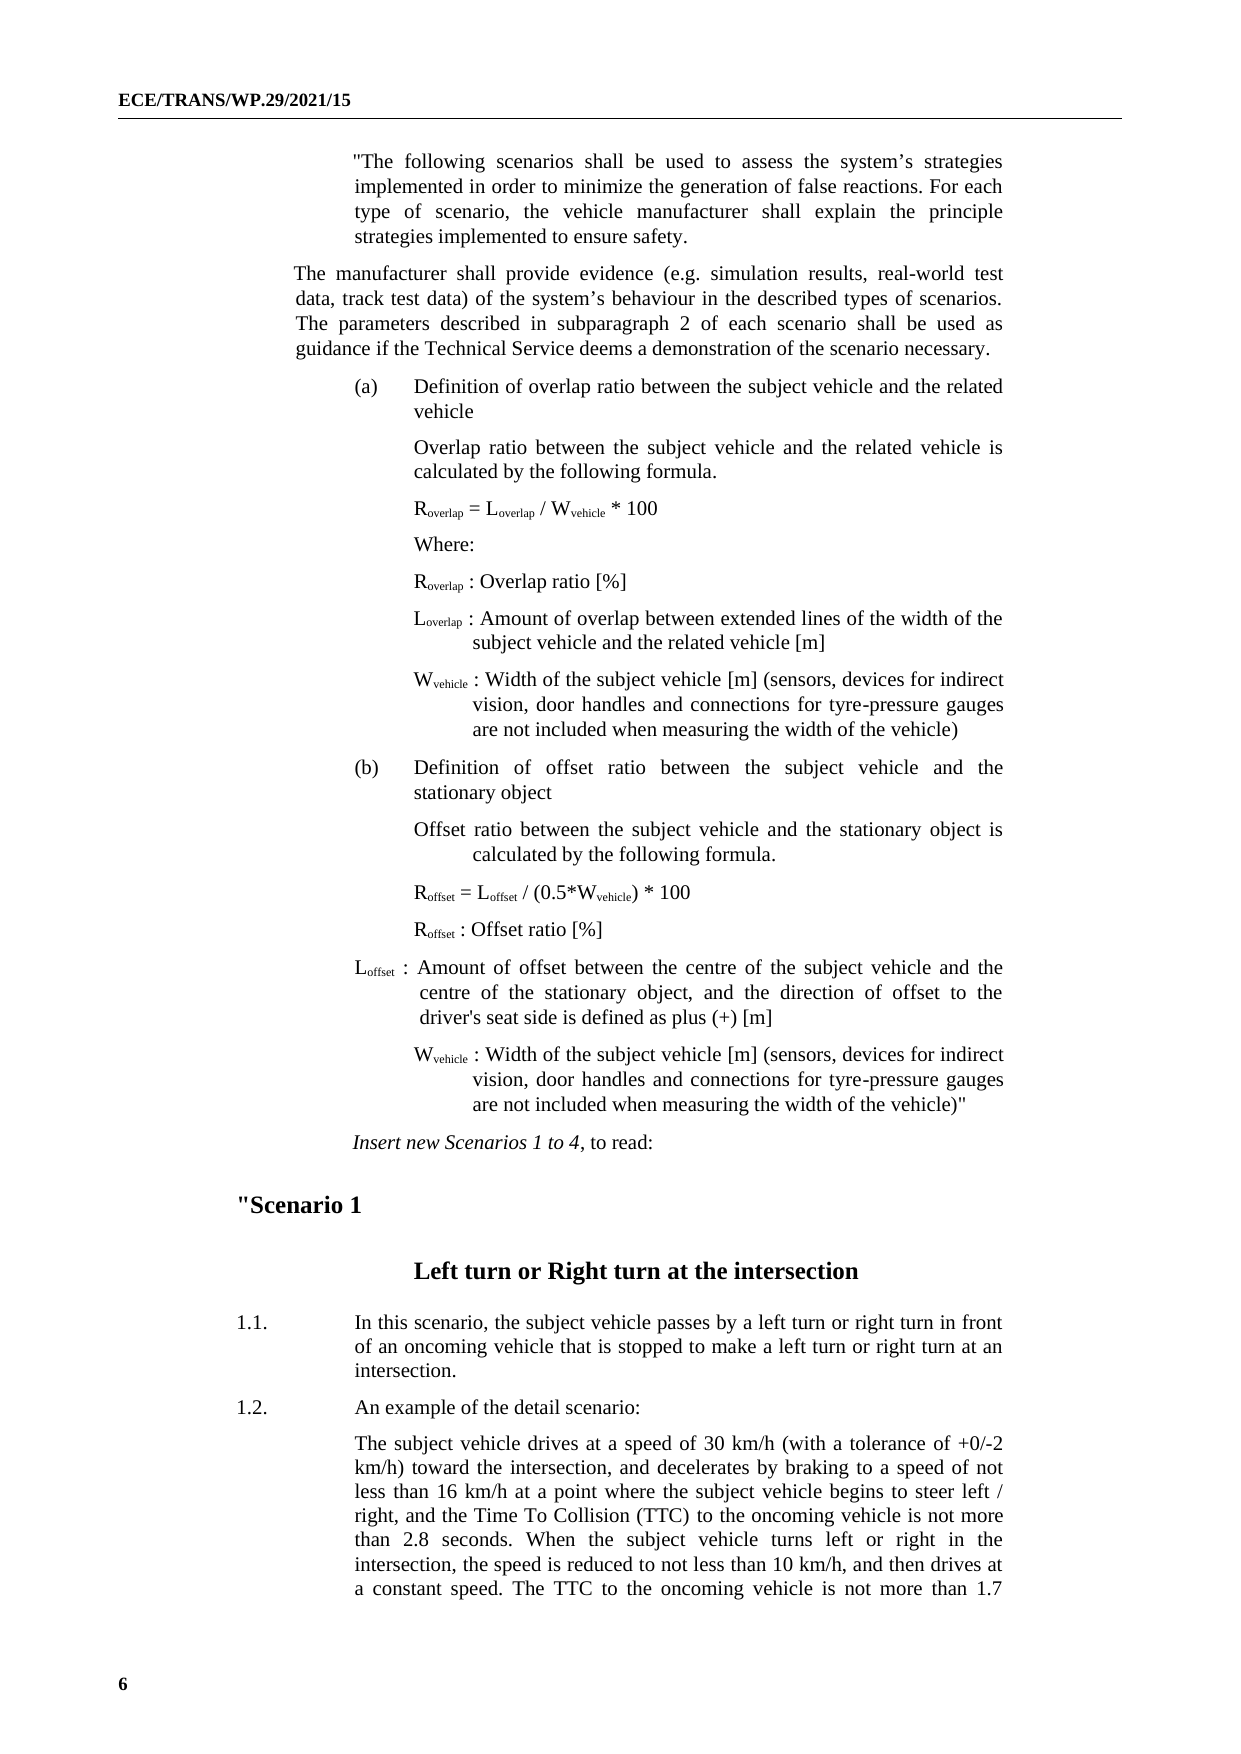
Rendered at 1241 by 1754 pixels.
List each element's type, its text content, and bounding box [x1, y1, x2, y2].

text Roffset : Offset ratio [%] [413, 916, 1004, 941]
text Insert new Scenarios 1 to 4, to read: [352, 1129, 1004, 1154]
text Overlap ratio between the subject vehicle and the related vehicle is calculated by the following formula. [413, 435, 1004, 483]
text (b) Definition of offset ratio between the subject vehicle and the stationary object [354, 754, 1004, 804]
text Roffset = Loffset / (0.5*Wvehicle) * 100 [413, 879, 1004, 904]
text Offset ratio between the subject vehicle and the stationary object is calculated by the following formula. [413, 816, 1004, 866]
text "Scenario 1 [118, 1191, 1004, 1219]
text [354, 1431, 1004, 1599]
text 1.1. In this scenario, the subject vehicle passes by a left turn or right turn in front of an oncoming vehicle that is stopped to make a left turn or right turn at an intersection. [236, 1310, 1004, 1382]
text Where: [413, 532, 1004, 556]
text Loverlap : Amount of overlap between extended lines of the width of the subject vehicle and the related vehicle [m] [413, 606, 1004, 654]
text Wvehicle : Width of the subject vehicle [m] (sensors, devices for indirect vision, door handles and connections for tyre‑pressure gauges are not included when measuring the width of the vehicle) [413, 666, 1004, 741]
text Roverlap = Loverlap / Wvehicle * 100 [413, 496, 1004, 520]
text Loffset : Amount of offset between the centre of the subject vehicle and the centre of the stationary object, and the direction of offset to the driver's seat side is defined as plus (+) [m] [354, 954, 1004, 1029]
text Roverlap : Overlap ratio [%] [413, 569, 1004, 593]
text 1.2. An example of the detail scenario: [236, 1394, 1004, 1419]
text Wvehicle : Width of the subject vehicle [m] (sensors, devices for indirect vision, door handles and connections for tyre‑pressure gauges are not included when measuring the width of the vehicle)" [413, 1041, 1004, 1116]
text Left turn or Right turn at the intersection [118, 1257, 1004, 1285]
text The manufacturer shall provide evidence (e.g. simulation results, real-world test data, track test data) of the system’s behaviour in the described types of scenarios. The parameters described in subparagraph 2 of each scenario shall be used as guidance if the Technical Service deems a demonstration of the scenario necessary. [293, 260, 1004, 360]
text "The following scenarios shall be used to assess the system’s strategies implemented in order to minimize the generation of false reactions. For each type of scenario, the vehicle manufacturer shall explain the principle strategies implemented to ensure safety. [352, 148, 1004, 248]
text (a) Definition of overlap ratio between the subject vehicle and the related vehicle [354, 373, 1004, 423]
